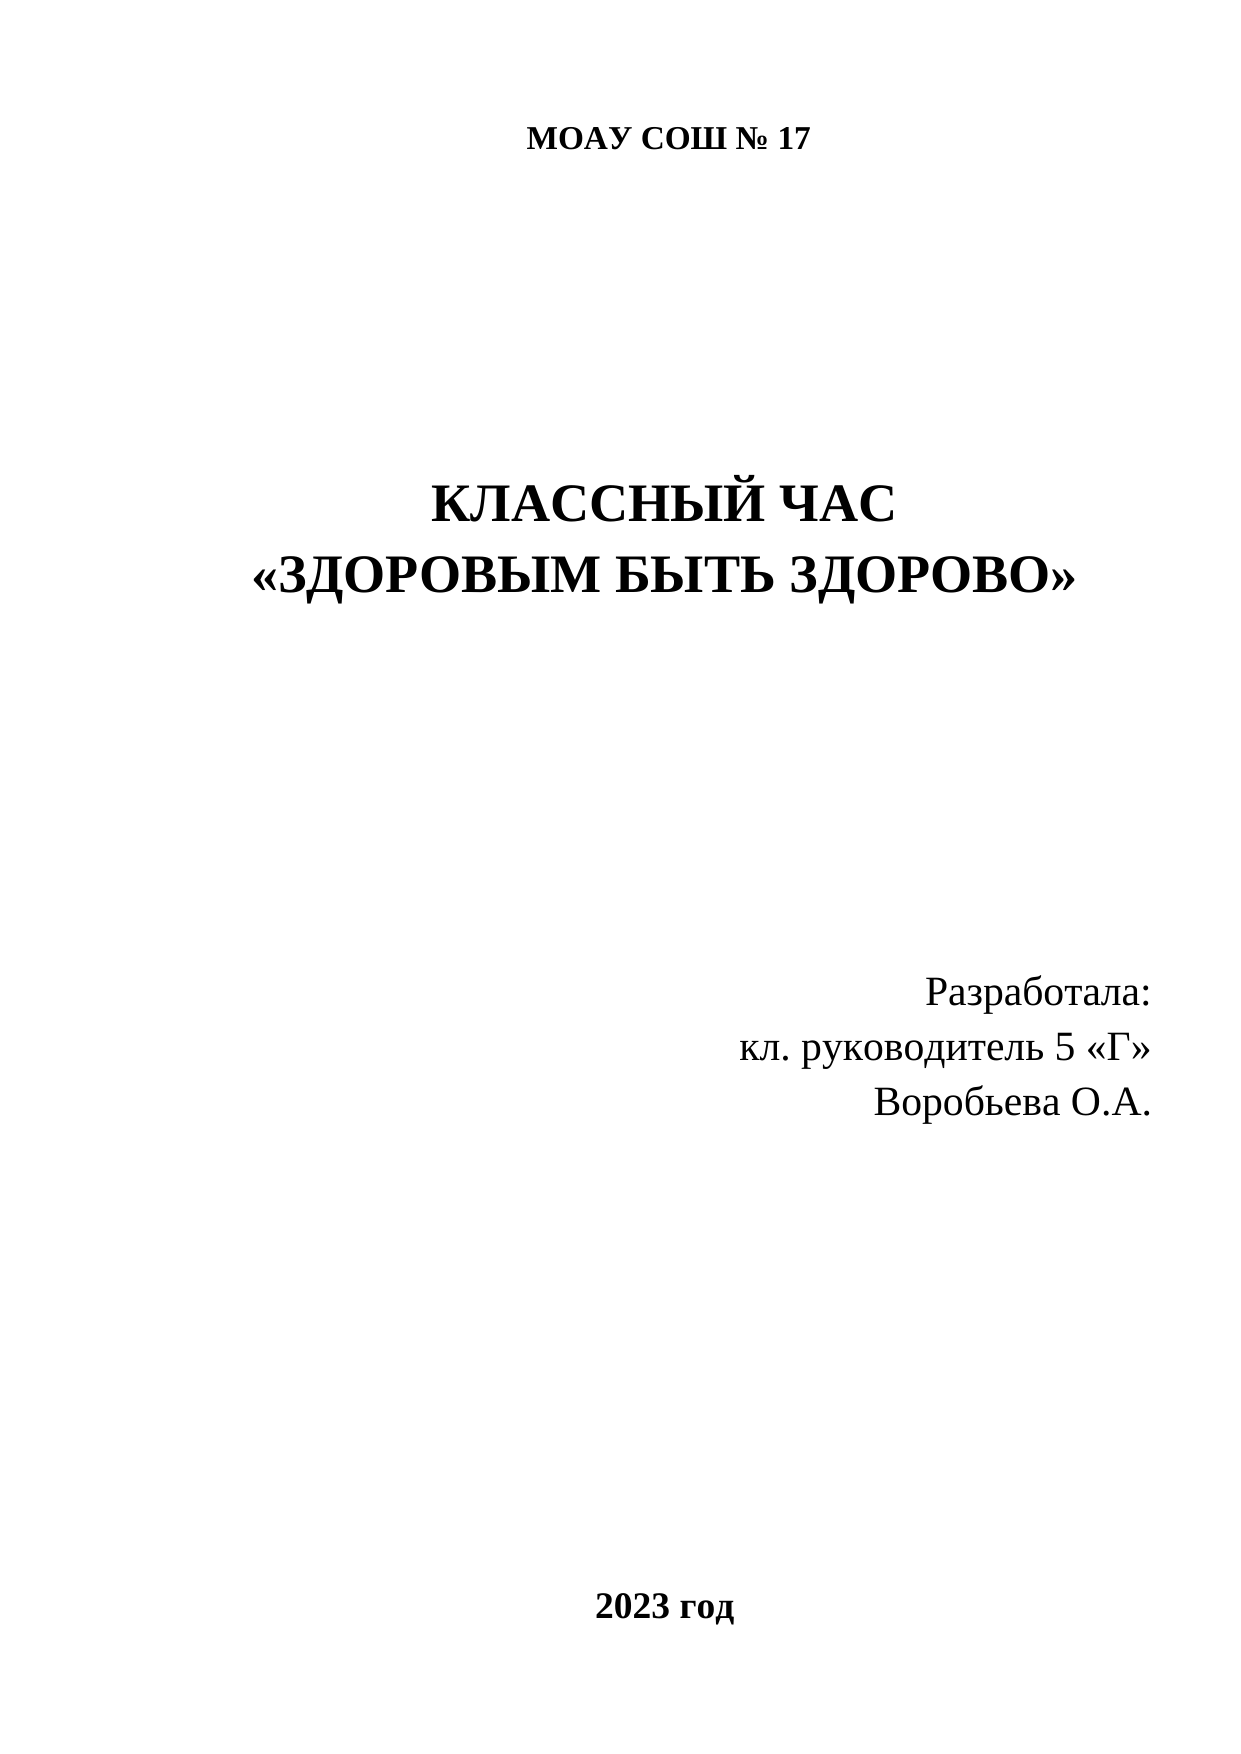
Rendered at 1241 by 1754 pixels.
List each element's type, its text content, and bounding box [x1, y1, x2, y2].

list «ЗДОРОВЫМ БЫТЬ ЗДОРОВО» [177, 542, 1152, 604]
list 2023 год [177, 1583, 1152, 1626]
list Воробьева О.А. [177, 1076, 1152, 1124]
list Разработала: [177, 966, 1152, 1014]
list МОАУ СОШ № 17 [177, 118, 1152, 156]
list кл. руководитель 5 «Г» [177, 1021, 1152, 1069]
list КЛАССНЫЙ ЧАС [177, 471, 1152, 533]
